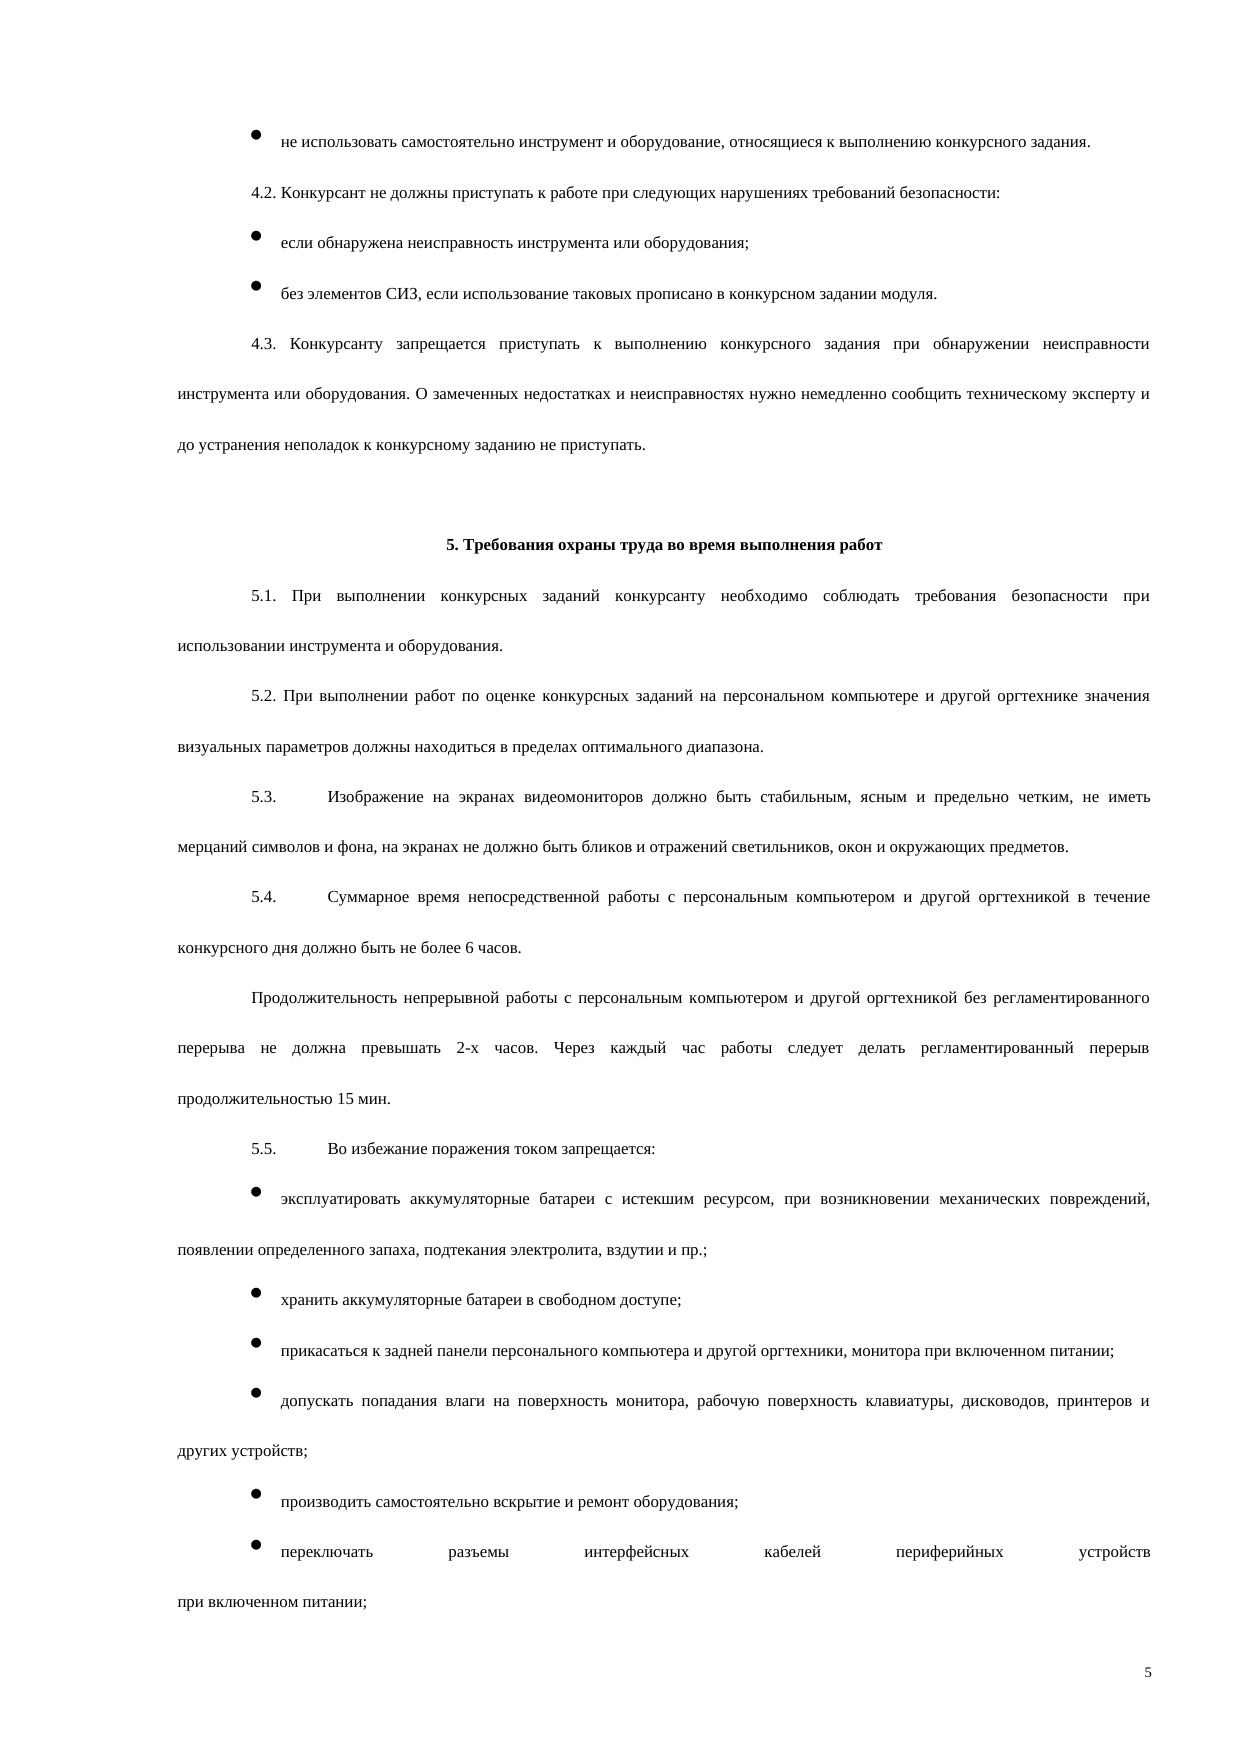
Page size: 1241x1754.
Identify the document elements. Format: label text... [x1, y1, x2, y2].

list переключать разъемы интерфейсных кабелей периферийных устройств при включенном питании; [177, 1528, 1152, 1612]
list эксплуатировать аккумуляторные батареи с истекшим ресурсом, при возникновении механических повреждений, появлении определенного запаха, подтекания электролита, вздутии и пр.; [177, 1175, 1152, 1259]
list прикасаться к задней панели персонального компьютера и другой оргтехники, монитора при включенном питании; [177, 1326, 1152, 1360]
list производить самостоятельно вскрытие и ремонт оборудования; [177, 1477, 1152, 1511]
list не использовать самостоятельно инструмент и оборудование, относящиеся к выполнению конкурсного задания. [177, 118, 1152, 152]
text 5.2. При выполнении работ по оценке конкурсных заданий на персональном компьютере и другой оргтехнике значения визуальных параметров должны находиться в пределах оптимального диапазона. [177, 672, 1152, 756]
text 5.5. Во избежание поражения током запрещается: [177, 1125, 1152, 1158]
list без элементов СИЗ, если использование таковых прописано в конкурсном задании модуля. [177, 269, 1152, 303]
list если обнаружена неисправность инструмента или оборудования; [177, 219, 1152, 252]
text 4.2. Конкурсант не должны приступать к работе при следующих нарушениях требований безопасности: [177, 168, 1152, 202]
text 5.4. Суммарное время непосредственной работы с персональным компьютером и другой оргтехникой в течение конкурсного дня должно быть не более 6 часов. [177, 873, 1152, 957]
text Продолжительность непрерывной работы с персональным компьютером и другой оргтехникой без регламентированного перерыва не должна превышать 2-х часов. Через каждый час работы следует делать регламентированный перерыв продолжительностью 15 мин. [177, 974, 1152, 1108]
text 5.3. Изображение на экранах видеомониторов должно быть стабильным, ясным и предельно четким, не иметь мерцаний символов и фона, на экранах не должно быть бликов и отражений светильников, окон и окружающих предметов. [177, 772, 1152, 856]
subtitle 5. Требования охраны труда во время выполнения работ [177, 521, 1152, 554]
list хранить аккумуляторные батареи в свободном доступе; [177, 1276, 1152, 1309]
text 5.1. При выполнении конкурсных заданий конкурсанту необходимо соблюдать требования безопасности при использовании инструмента и оборудования. [177, 571, 1152, 655]
text 4.3. Конкурсанту запрещается приступать к выполнению конкурсного задания при обнаружении неисправности инструмента или оборудования. О замеченных недостатках и неисправностях нужно немедленно сообщить техническому эксперту и до устранения неполадок к конкурсному заданию не приступать. [177, 320, 1152, 454]
list допускать попадания влаги на поверхность монитора, рабочую поверхность клавиатуры, дисководов, принтеров и других устройств; [177, 1377, 1152, 1461]
